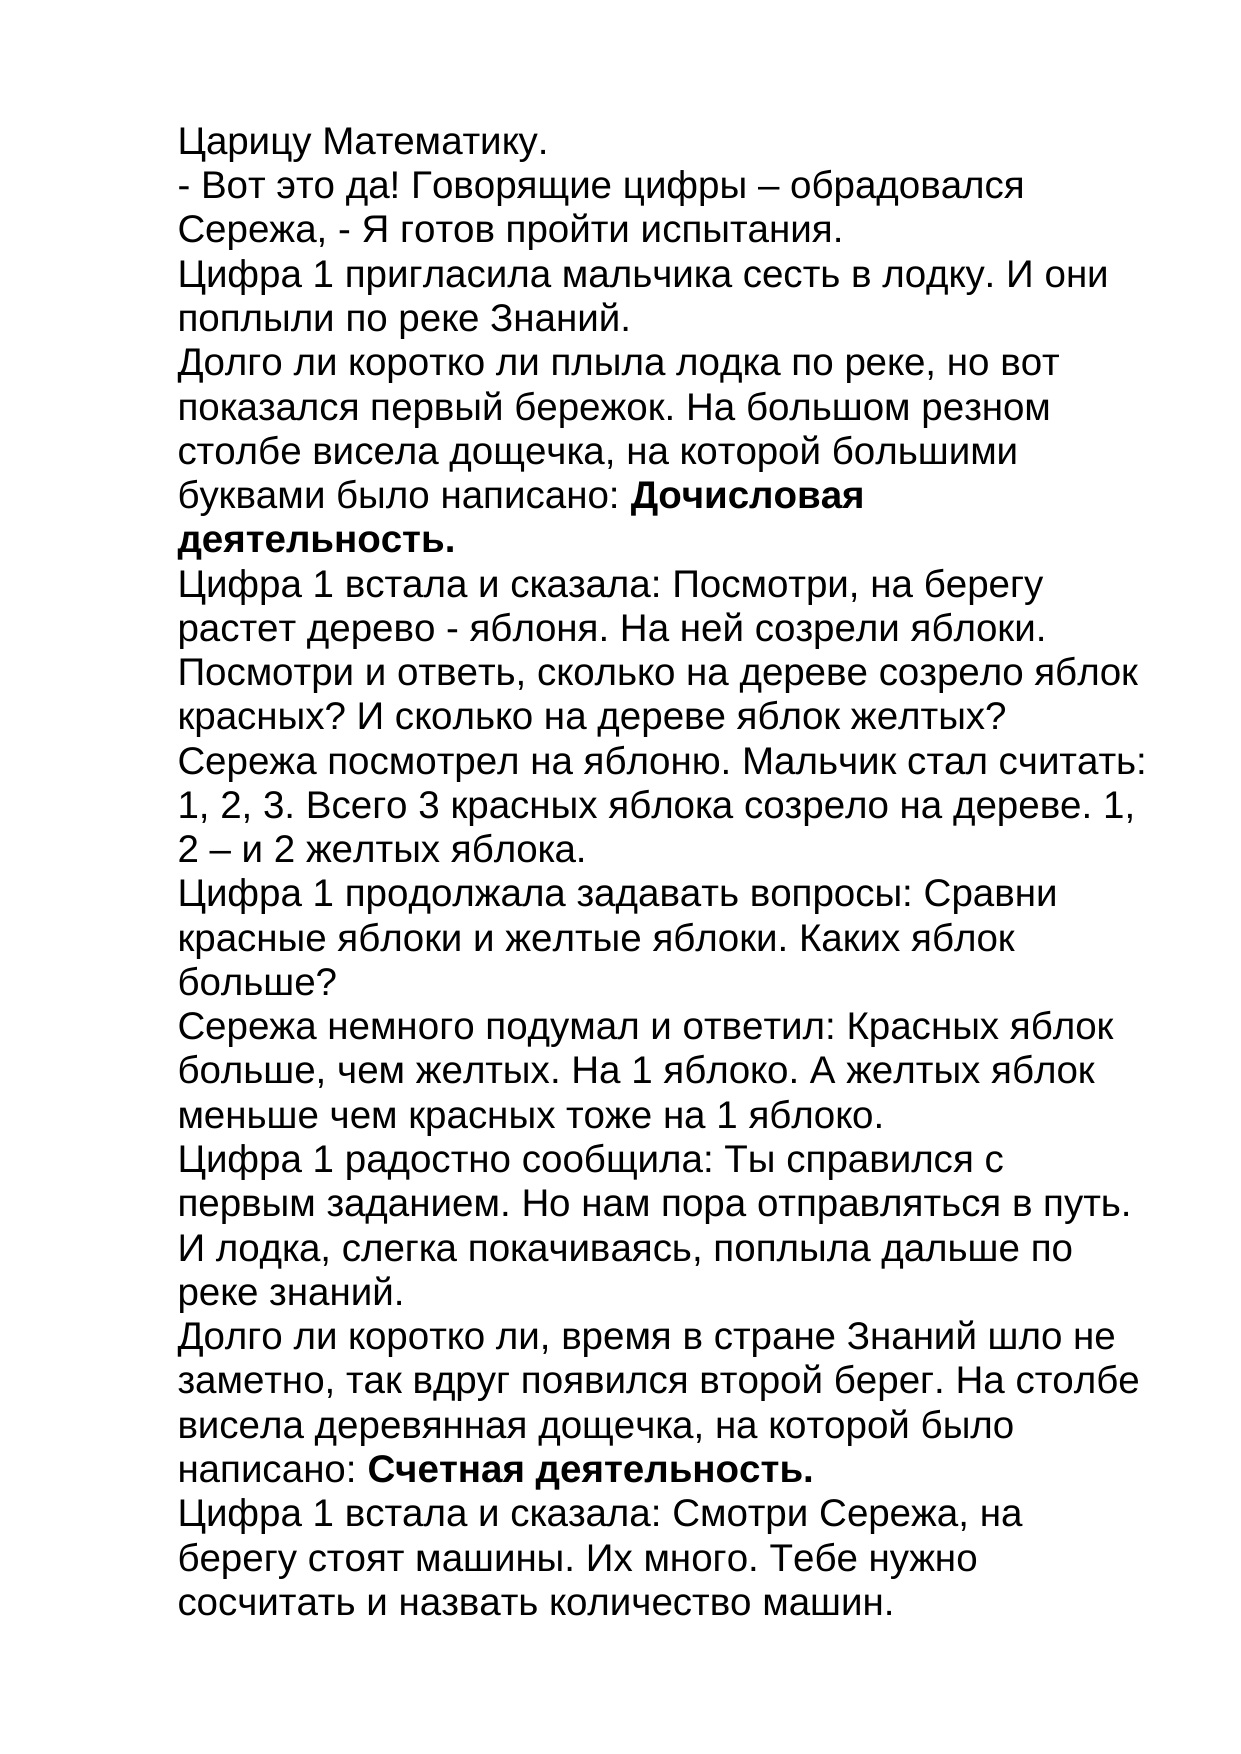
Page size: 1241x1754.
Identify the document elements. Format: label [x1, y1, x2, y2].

text [177, 118, 1152, 1623]
